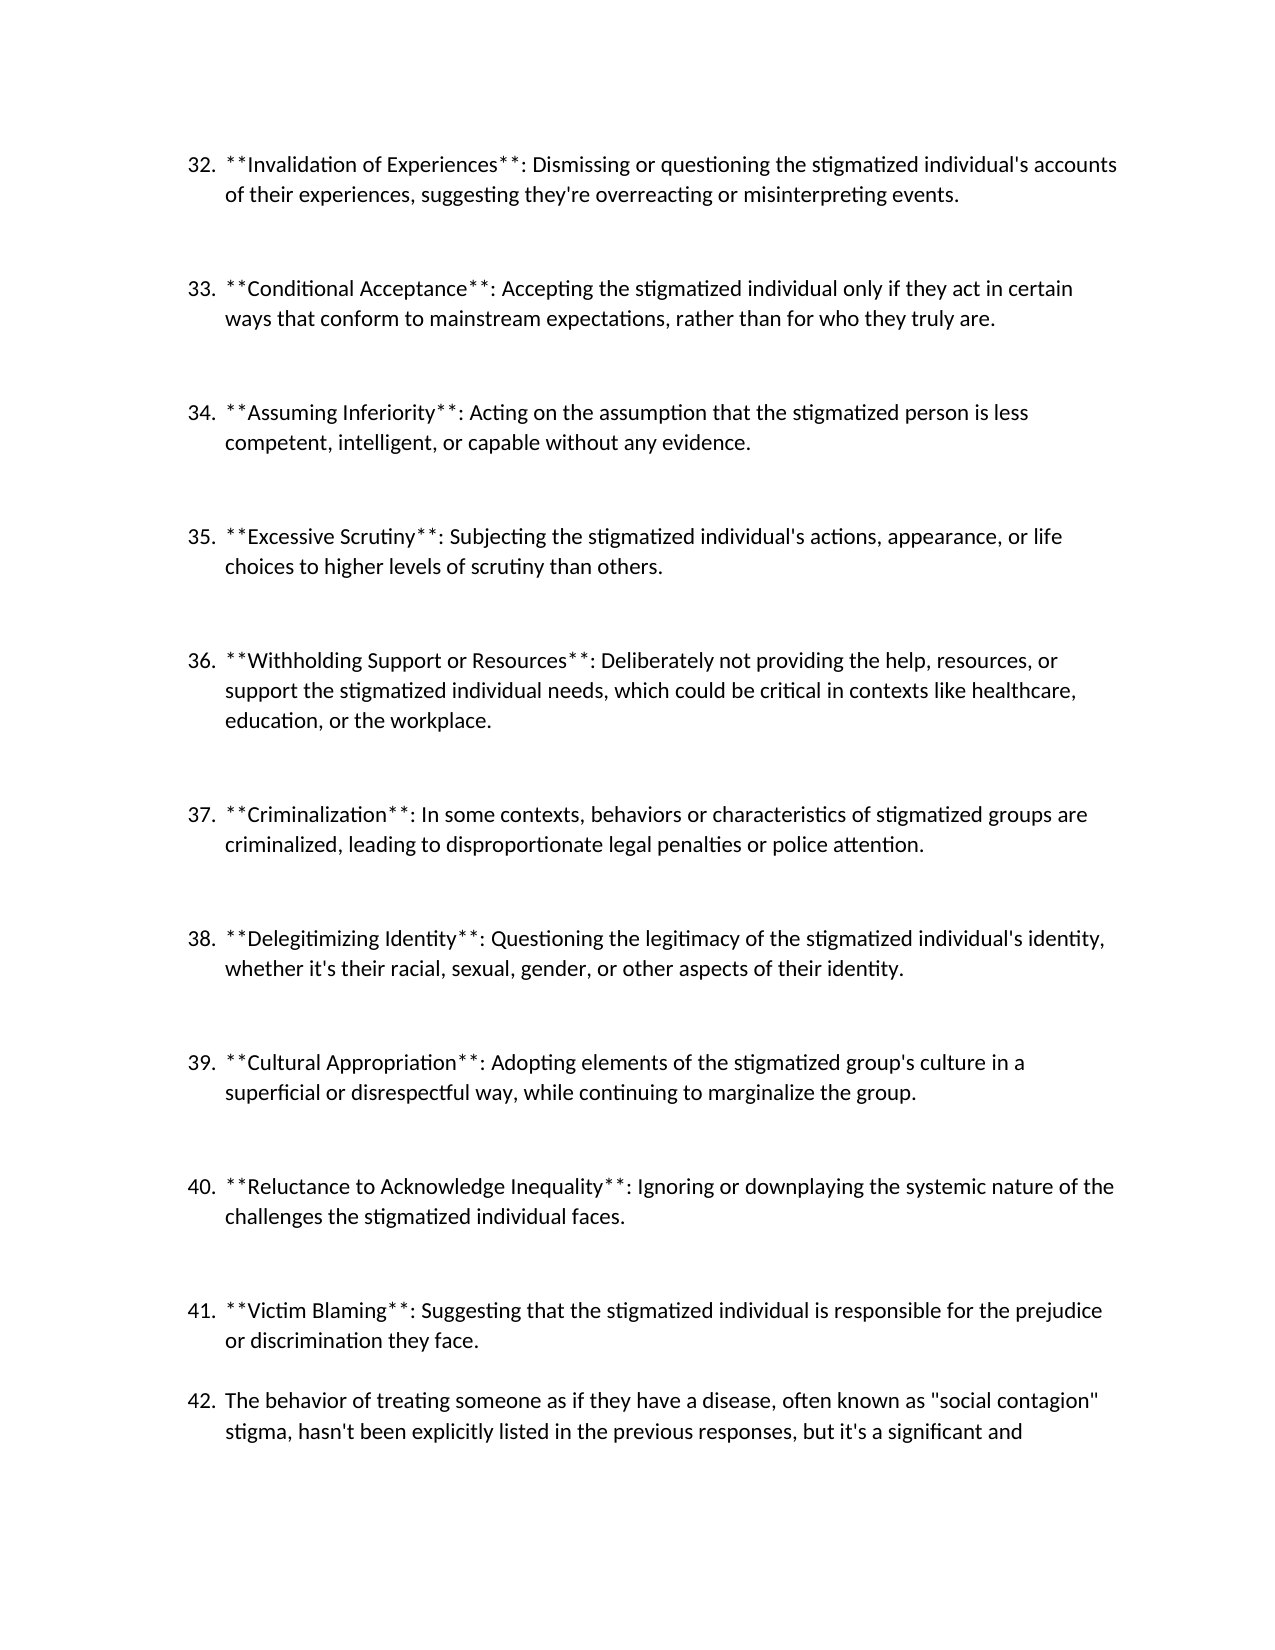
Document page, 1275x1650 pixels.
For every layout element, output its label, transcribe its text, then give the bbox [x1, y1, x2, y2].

list **Reluctance to Acknowledge Inequality**: Ignoring or downplaying the systemic nature of the challenges the stigmatized individual faces. [187, 1172, 1114, 1230]
list **Cultural Appropriation**: Adopting elements of the stigmatized group's culture in a superficial or disrespectful way, while continuing to marginalize the group. [187, 1048, 1025, 1106]
list **Victim Blaming**: Suggesting that the stigmatized individual is responsible for the prejudice or discrimination they face. [187, 1296, 1103, 1354]
list **Conditional Acceptance**: Accepting the stigmatized individual only if they act in certain ways that conform to mainstream expectations, rather than for who they truly are. [187, 274, 1074, 332]
list **Criminalization**: In some contexts, behaviors or characteristics of stigmatized groups are criminalized, leading to disproportionate legal penalties or police attention. [187, 800, 1088, 858]
list **Excessive Scrutiny**: Subjecting the stigmatized individual's actions, appearance, or life choices to higher levels of scrutiny than others. [187, 522, 1063, 580]
list **Withholding Support or Resources**: Deliberately not providing the help, resources, or support the stigmatized individual needs, which could be critical in contexts like healthcare, education, or the workplace. [187, 646, 1077, 734]
list The behavior of treating someone as if they have a disease, often known as "social contagion" stigma, hasn't been explicitly listed in the previous responses, but it's a significant and [187, 1387, 1099, 1445]
list **Delegitimizing Identity**: Questioning the legitimacy of the stigmatized individual's identity, whether it's their racial, sexual, gender, or other aspects of their identity. [187, 924, 1107, 982]
list **Assuming Inferiority**: Acting on the assumption that the stigmatized person is less competent, intelligent, or capable without any evidence. [187, 398, 1029, 456]
list **Invalidation of Experiences**: Dismissing or questioning the stigmatized individual's accounts of their experiences, suggesting they're overreacting or misinterpreting events. [187, 150, 1117, 208]
